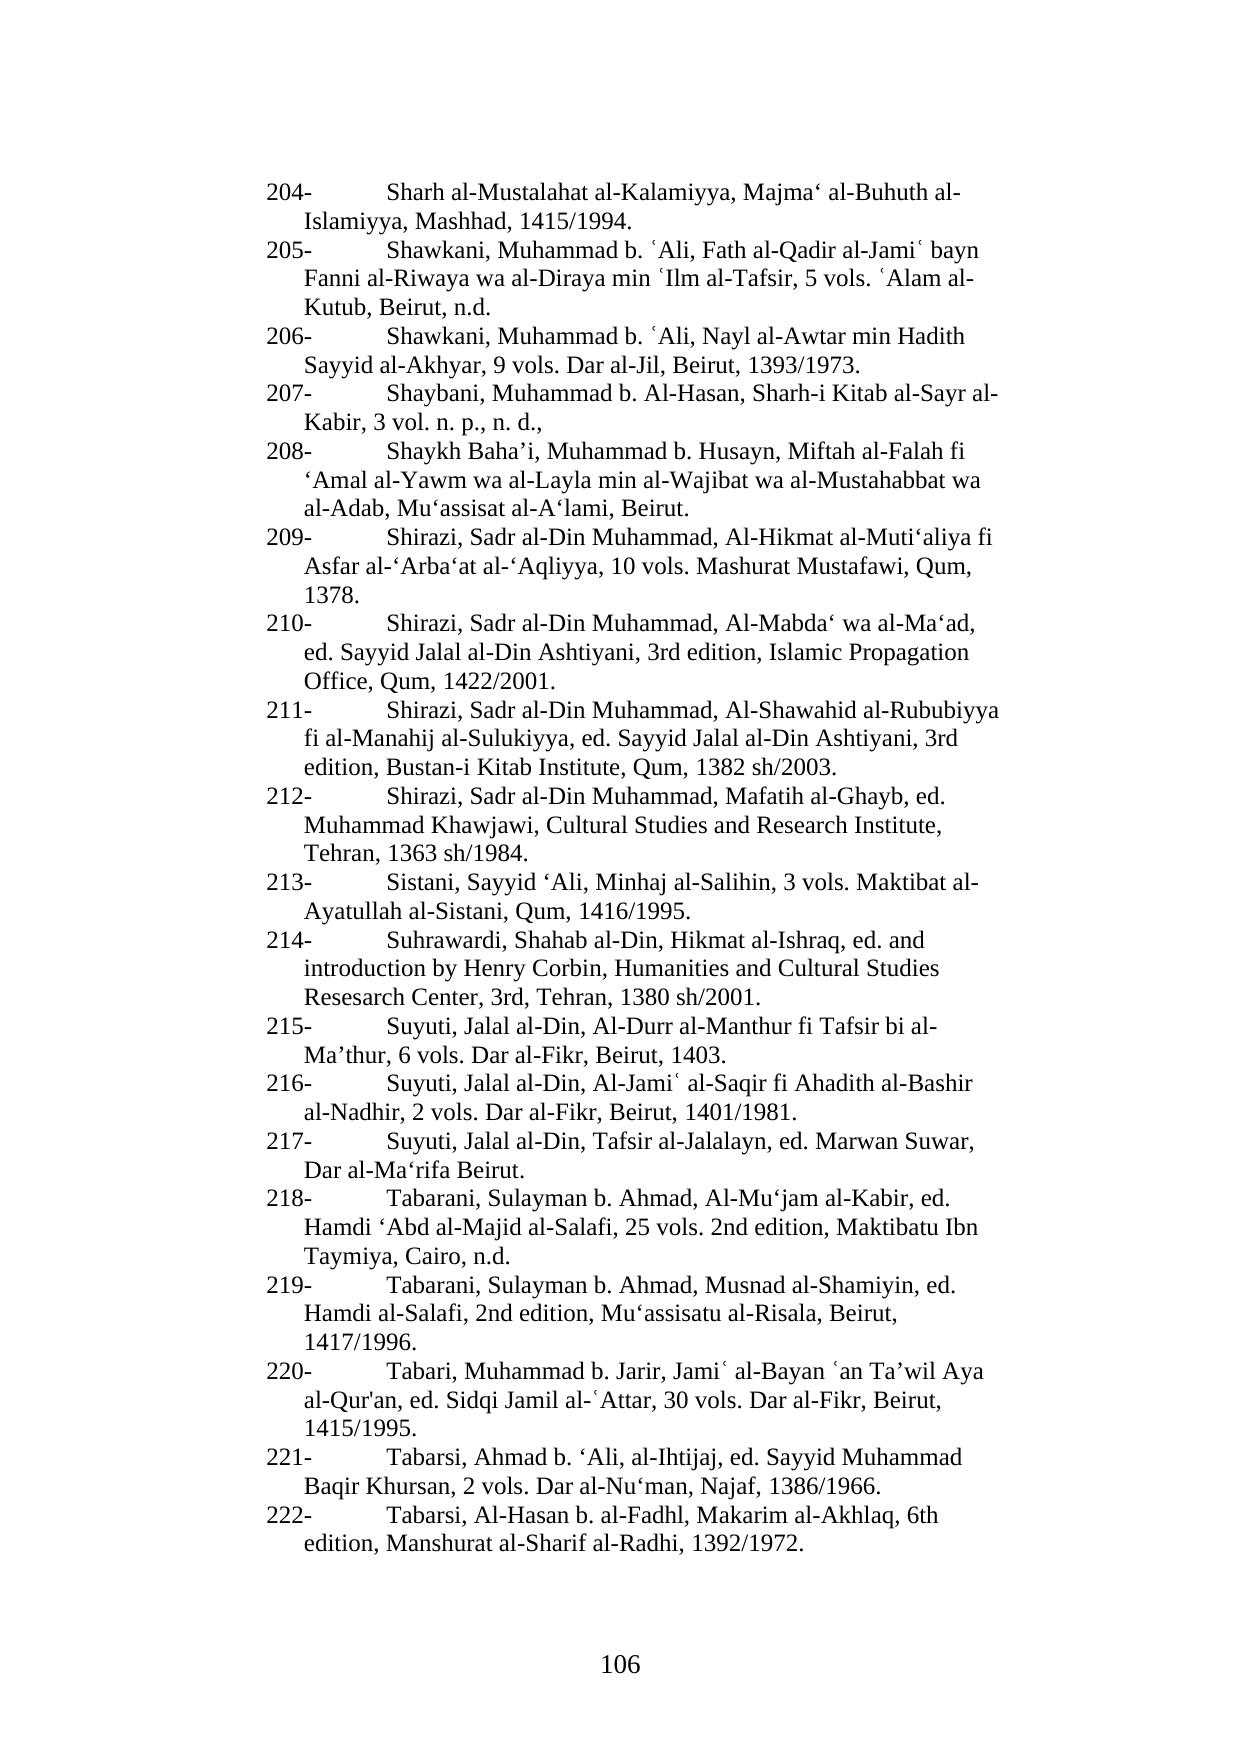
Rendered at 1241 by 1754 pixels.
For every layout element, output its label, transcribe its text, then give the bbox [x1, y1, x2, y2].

text Suhrawardi, Shahab al-Din, Hikmat al-Ishraq, ed. and introduction by Henry Corbin, Humanities and Cultural Studies Resesarch Center, 3rd, Tehran, 1380 sh/2001. [266, 925, 1004, 1011]
text Shawkani, Muhammad b. ʿAli, Nayl al-Awtar min Hadith Sayyid al-Akhyar, 9 vols. Dar al-Jil, Beirut, 1393/1973. [266, 321, 1004, 378]
text Shawkani, Muhammad b. ʿAli, Fath al-Qadir al-Jamiʿ bayn Fanni al-Riwaya wa al-Diraya min ʿIlm al-Tafsir, 5 vols. ʿAlam al-Kutub, Beirut, n.d. [266, 235, 1004, 321]
text Tabarani, Sulayman b. Ahmad, Musnad al-Shamiyin, ed. Hamdi al-Salafi, 2nd edition, Mu‘assisatu al-Risala, Beirut, 1417/1996. [266, 1270, 1004, 1356]
text Suyuti, Jalal al-Din, Tafsir al-Jalalayn, ed. Marwan Suwar, Dar al-Ma‘rifa Beirut. [266, 1126, 1004, 1183]
text Tabarsi, Al-Hasan b. al-Fadhl, Makarim al-Akhlaq, 6th edition, Manshurat al-Sharif al-Radhi, 1392/1972. [266, 1500, 1004, 1557]
text Tabarsi, Ahmad b. ‘Ali, al-Ihtijaj, ed. Sayyid Muhammad Baqir Khursan, 2 vols. Dar al-Nu‘man, Najaf, 1386/1966. [266, 1442, 1004, 1500]
text Suyuti, Jalal al-Din, Al-Jamiʿ al-Saqir fi Ahadith al-Bashir al-Nadhir, 2 vols. Dar al-Fikr, Beirut, 1401/1981. [266, 1068, 1004, 1126]
text Sistani, Sayyid ‘Ali, Minhaj al-Salihin, 3 vols. Maktibat al-Ayatullah al-Sistani, Qum, 1416/1995. [266, 867, 1004, 925]
text Sharh al-Mustalahat al-Kalamiyya, Majma‘ al-Buhuth al-Islamiyya, Mashhad, 1415/1994. [266, 177, 1004, 235]
text Shaykh Baha’i, Muhammad b. Husayn, Miftah al-Falah fi ‘Amal al-Yawm wa al-Layla min al-Wajibat wa al-Mustahabbat wa al-Adab, Mu‘assisat al-A‘lami, Beirut. [266, 436, 1004, 522]
text Shirazi, Sadr al-Din Muhammad, Al-Hikmat al-Muti‘aliya fi Asfar al-‘Arba‘at al-‘Aqliyya, 10 vols. Mashurat Mustafawi, Qum, 1378. [266, 522, 1004, 608]
text Shirazi, Sadr al-Din Muhammad, Al-Shawahid al-Rububiyya fi al-Manahij al-Sulukiyya, ed. Sayyid Jalal al-Din Ashtiyani, 3rd edition, Bustan-i Kitab Institute, Qum, 1382 sh/2003. [266, 695, 1004, 781]
text Shirazi, Sadr al-Din Muhammad, Mafatih al-Ghayb, ed. Muhammad Khawjawi, Cultural Studies and Research Institute, Tehran, 1363 sh/1984. [266, 781, 1004, 867]
text Shaybani, Muhammad b. Al-Hasan, Sharh-i Kitab al-Sayr al-Kabir, 3 vol. n. p., n. d., [266, 378, 1004, 436]
text Shirazi, Sadr al-Din Muhammad, Al-Mabda‘ wa al-Ma‘ad, ed. Sayyid Jalal al-Din Ashtiyani, 3rd edition, Islamic Propagation Office, Qum, 1422/2001. [266, 608, 1004, 695]
text Suyuti, Jalal al-Din, Al-Durr al-Manthur fi Tafsir bi al-Ma’thur, 6 vols. Dar al-Fikr, Beirut, 1403. [266, 1011, 1004, 1068]
text Tabari, Muhammad b. Jarir, Jamiʿ al-Bayan ʿan Ta’wil Aya al-Qur'an, ed. Sidqi Jamil al-ʿAttar, 30 vols. Dar al-Fikr, Beirut, 1415/1995. [266, 1356, 1004, 1442]
text Tabarani, Sulayman b. Ahmad, Al-Mu‘jam al-Kabir, ed. Hamdi ‘Abd al-Majid al-Salafi, 25 vols. 2nd edition, Maktibatu Ibn Taymiya, Cairo, n.d. [266, 1183, 1004, 1270]
